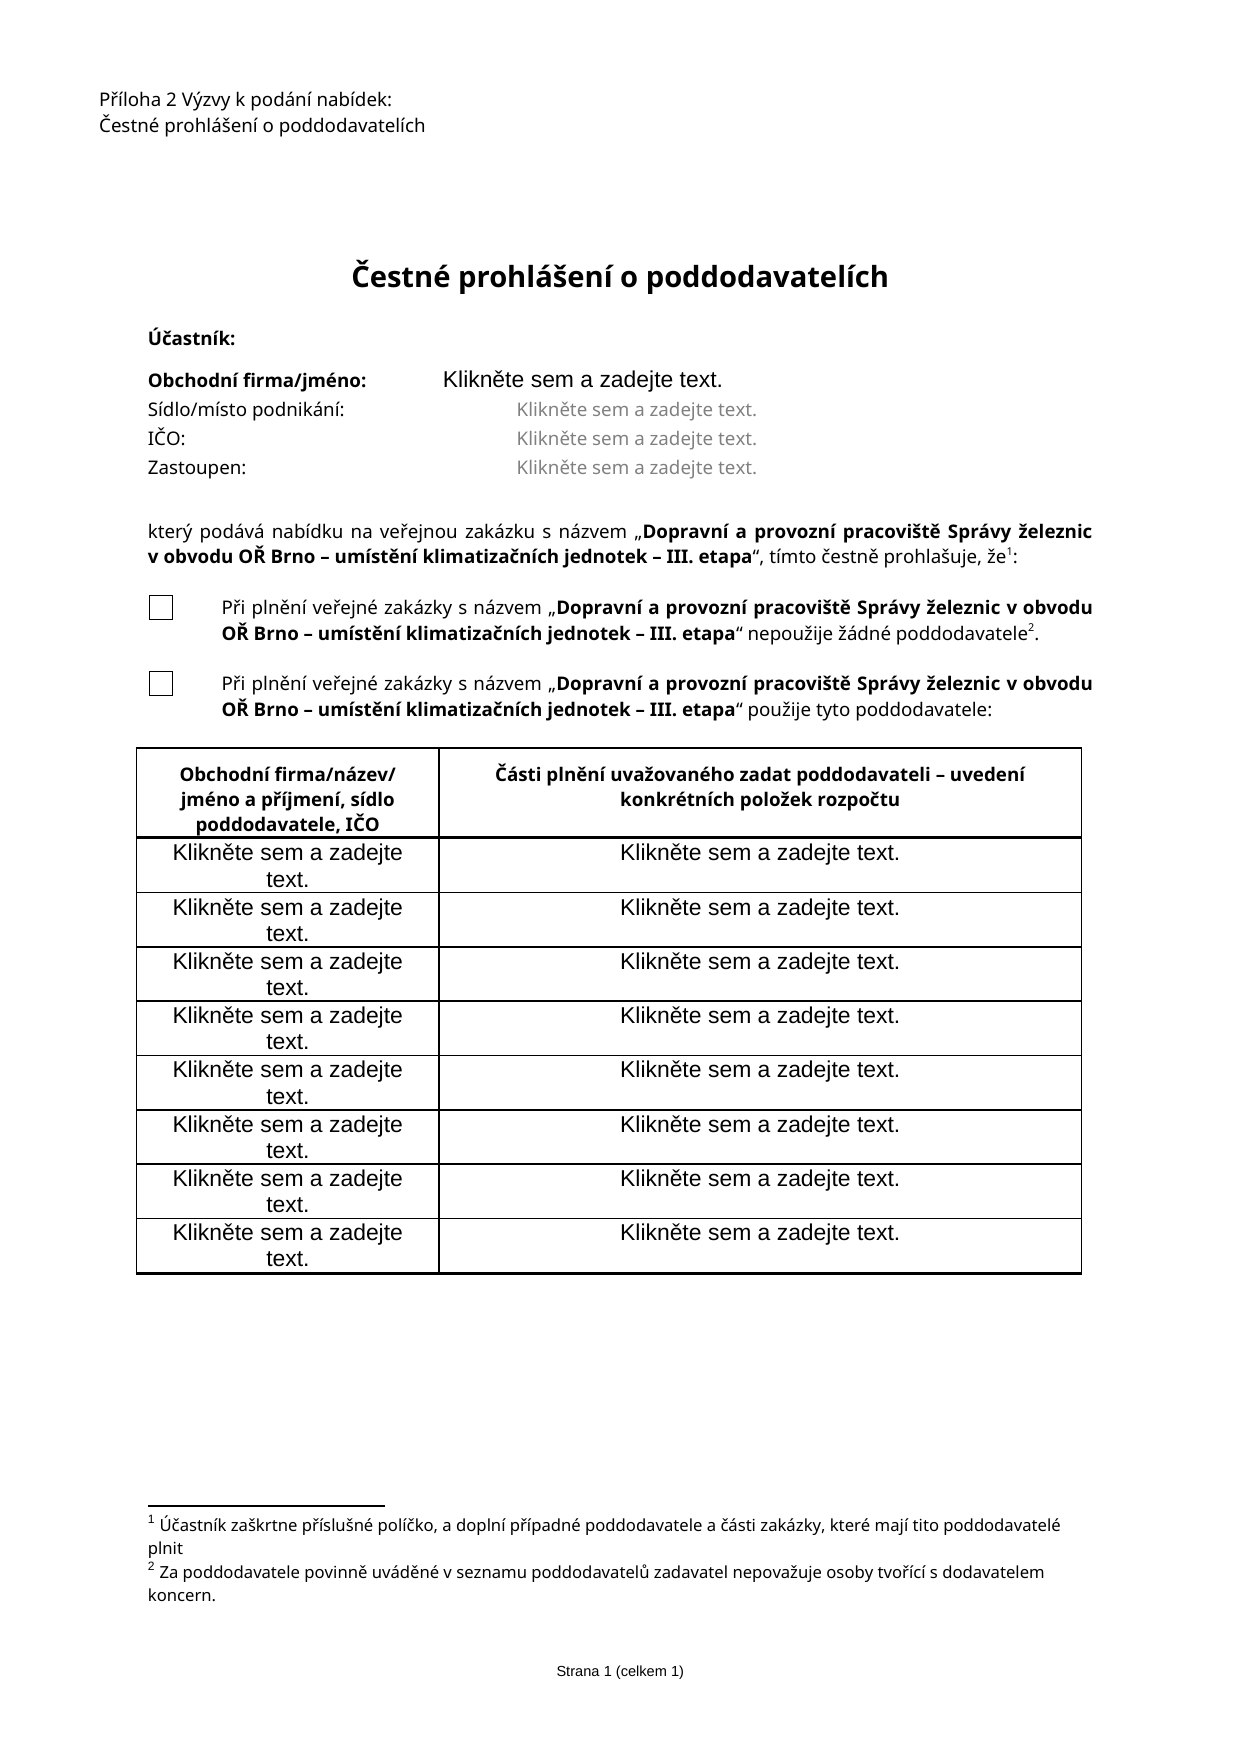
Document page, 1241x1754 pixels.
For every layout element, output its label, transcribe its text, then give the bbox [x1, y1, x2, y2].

table_header Části plnění uvažovaného zadat poddodavateli – uvedení konkrétních položek rozpočtu [440, 749, 1081, 836]
text Při plnění veřejné zakázky s názvem „Dopravní a provozní pracoviště Správy železnic v obvodu OŘ Brno – umístění klimatizačních jednotek – III. etapa“ použije tyto poddodavatele: [148, 670, 1093, 721]
text IČO: [148, 422, 1093, 451]
text Zastoupen: [148, 451, 1093, 480]
text Účastník: [148, 321, 1093, 352]
text Při plnění veřejné zakázky s názvem „Dopravní a provozní pracoviště Správy železnic v obvodu OŘ Brno – umístění klimatizačních jednotek – III. etapa“ nepoužije žádné poddodavatele. [148, 594, 1093, 645]
text Obchodní firma/jméno: [148, 364, 1093, 393]
table_header Obchodní firma/název/ jméno a příjmení, sídlo poddodavatele, IČO [137, 749, 438, 836]
text Sídlo/místo podnikání: [148, 393, 1093, 422]
title Čestné prohlášení o poddodavatelích [148, 256, 1093, 296]
text který podává nabídku na veřejnou zakázku s názvem „Dopravní a provozní pracoviště Správy železnic v obvodu OŘ Brno – umístění klimatizačních jednotek – III. etapa“, tímto čestně prohlašuje, že: [148, 518, 1093, 569]
